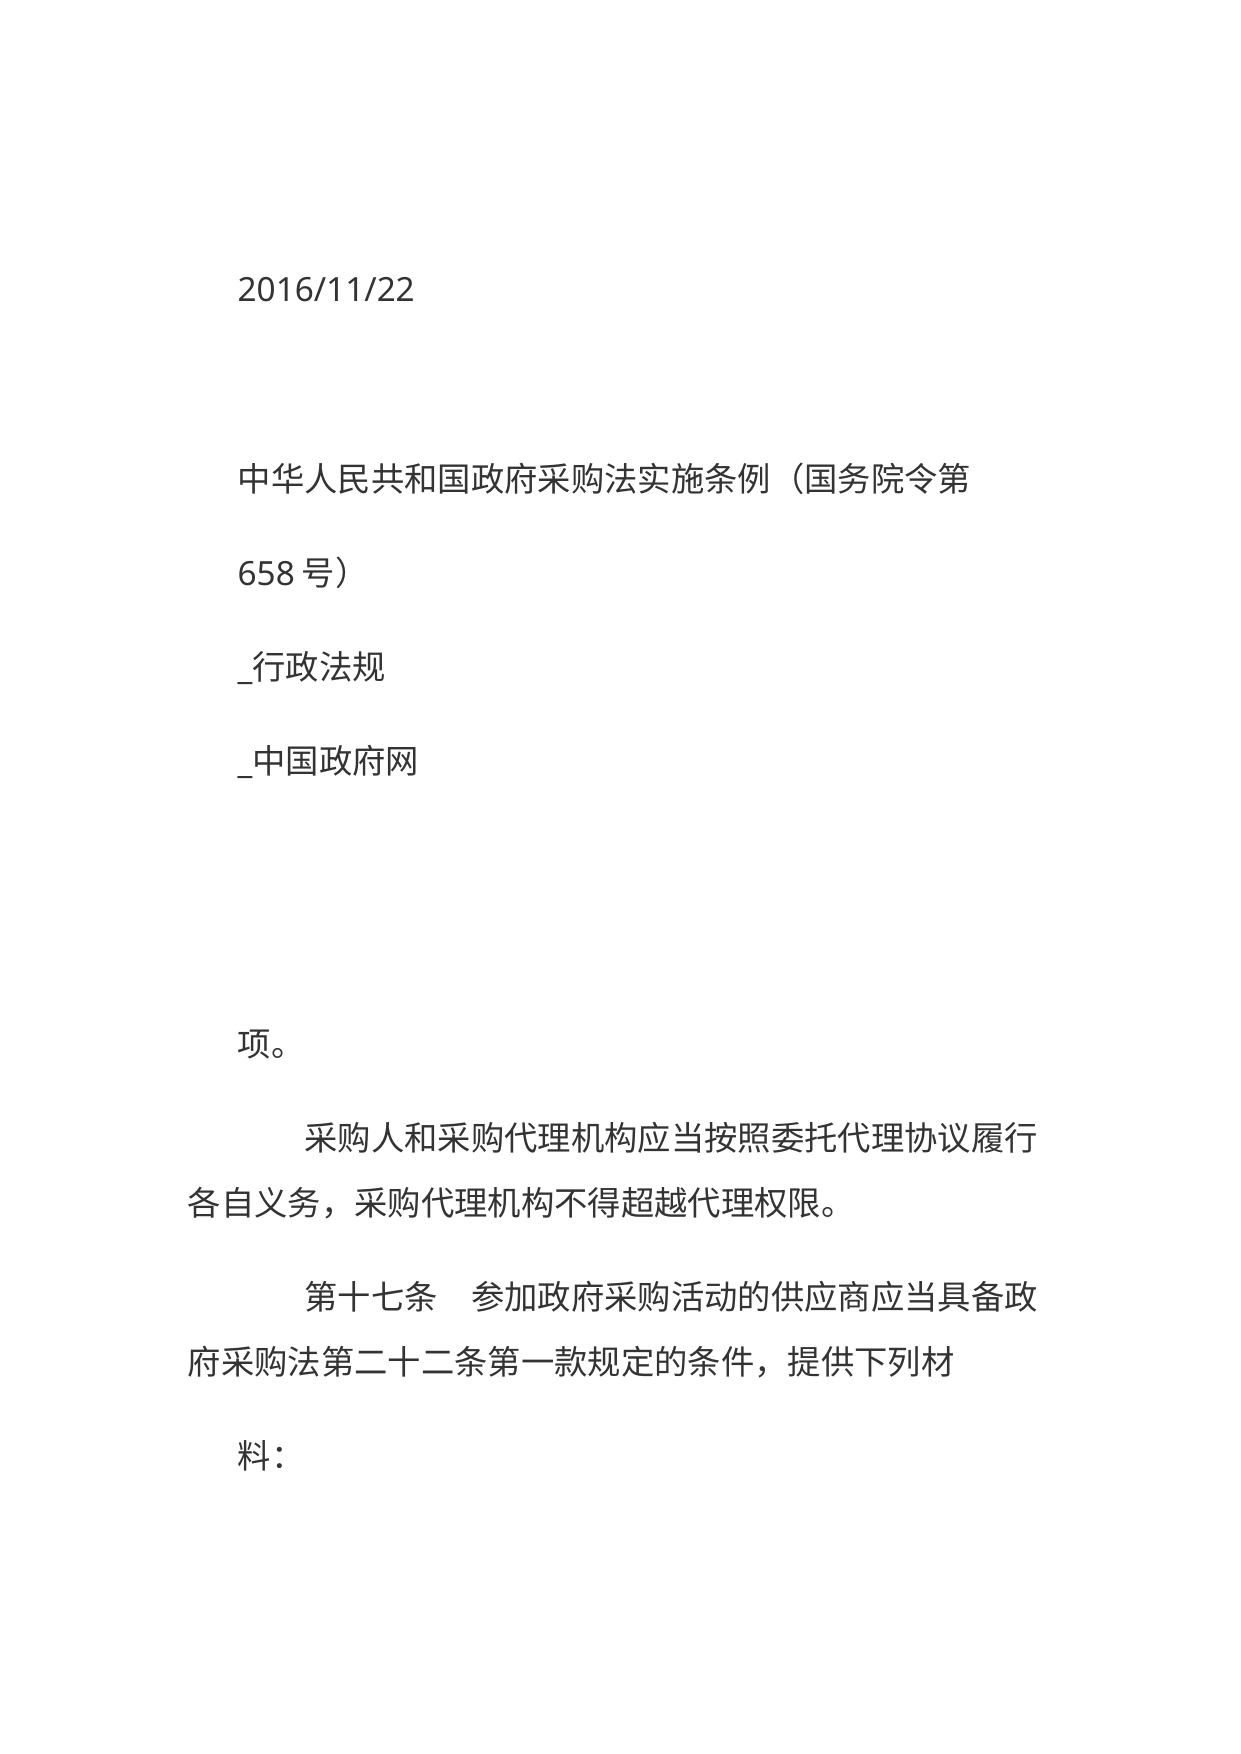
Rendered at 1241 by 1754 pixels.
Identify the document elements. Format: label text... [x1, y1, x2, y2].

text 658号） [187, 539, 1053, 604]
text 料： [187, 1422, 1053, 1487]
text 2016/11/22 [187, 256, 1053, 321]
text 中华人民共和国政府采购法实施条例（国务院令第 [187, 444, 1053, 509]
text _中国政府网 [187, 727, 1053, 792]
text 项。 [187, 1009, 1053, 1074]
text 采购人和采购代理机构应当按照委托代理协议履行各自义务，采购代理机构不得超越代理权限。 [187, 1104, 1053, 1234]
text 第十七条 参加政府采购活动的供应商应当具备政府采购法第二十二条第一款规定的条件，提供下列材 [187, 1263, 1053, 1393]
text _行政法规 [187, 633, 1053, 698]
